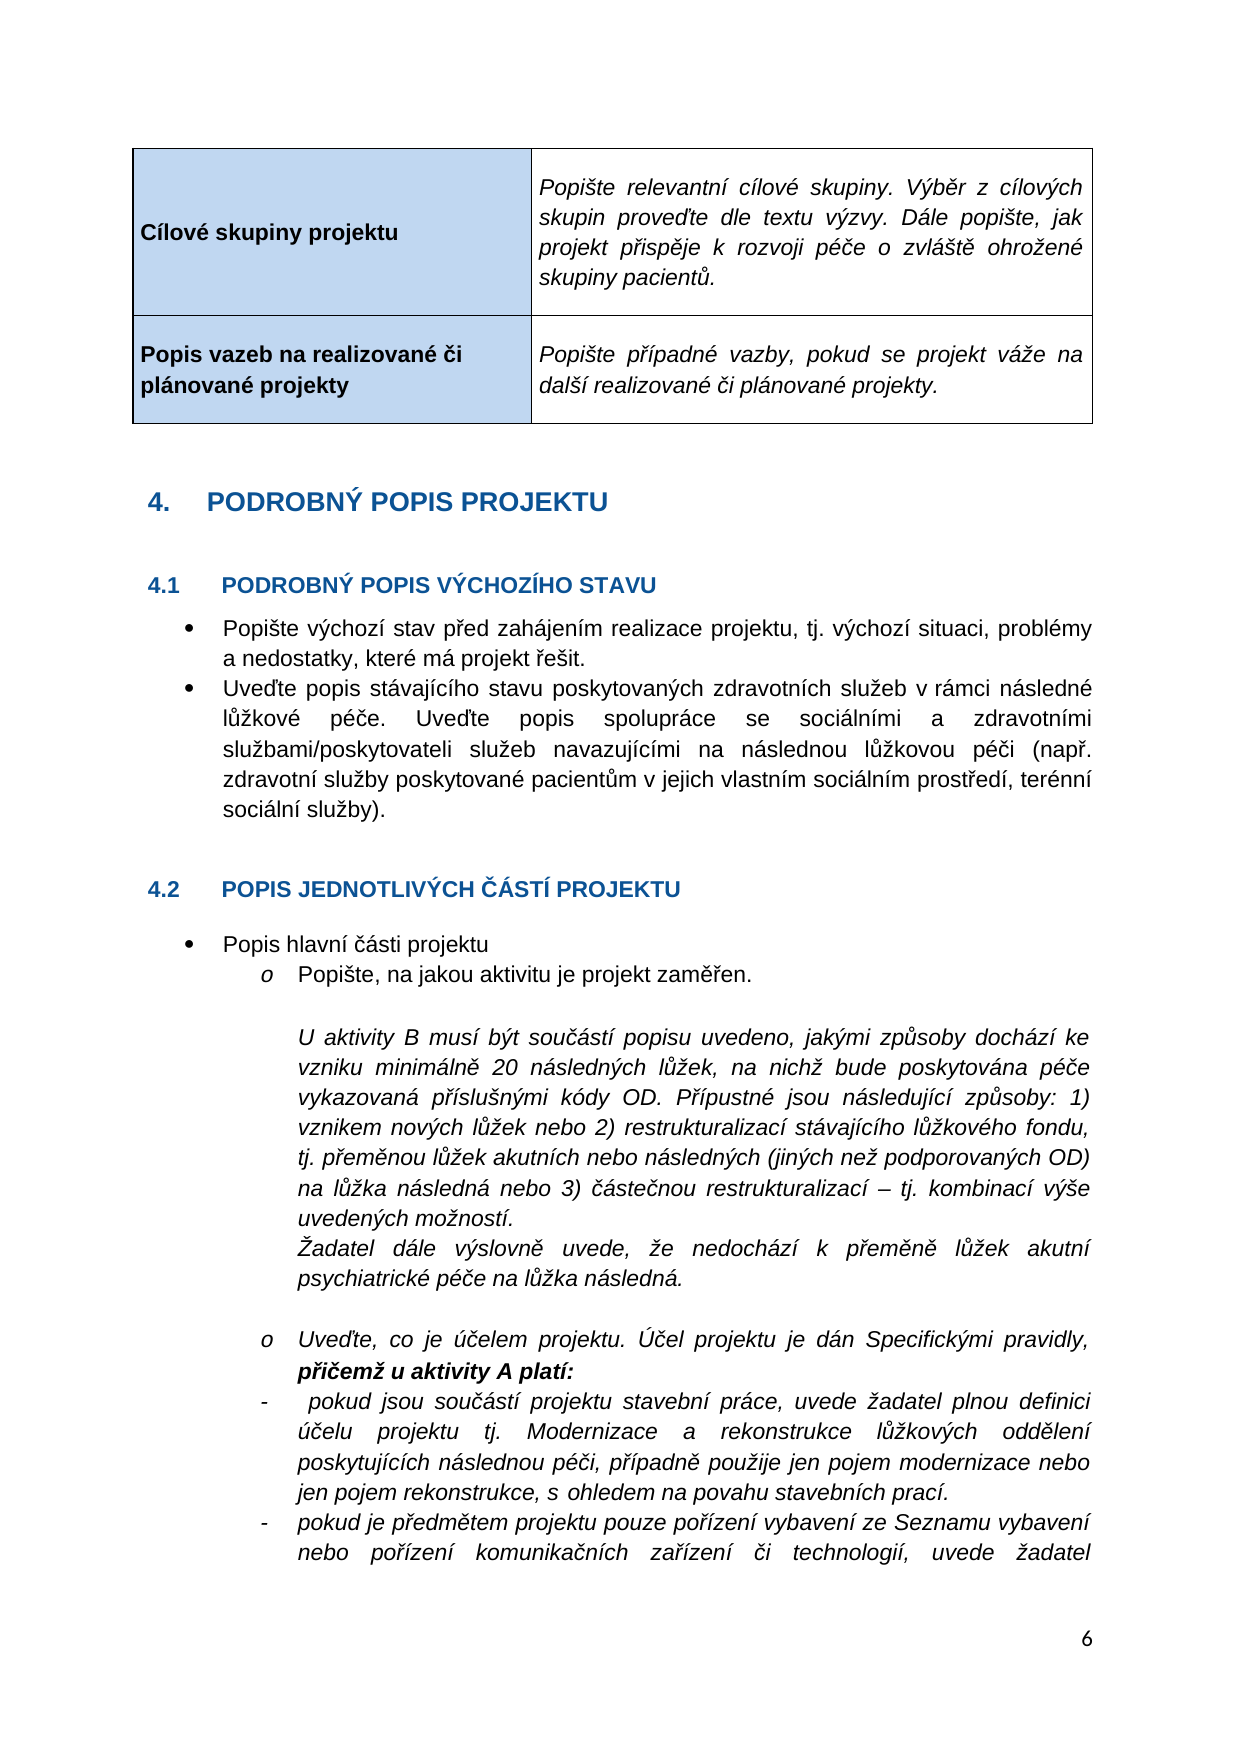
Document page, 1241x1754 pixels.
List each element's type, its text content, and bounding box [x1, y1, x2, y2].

list Popis hlavní části projektu [185, 931, 1093, 957]
table_cell Popište relevantní cílové skupiny. Výběr z cílových skupin proveďte dle textu výzvy. Dále popište, jak projekt přispěje k rozvoji péče o zvláště ohrožené skupiny pacientů. [532, 149, 1092, 315]
list Popište výchozí stav před zahájením realizace projektu, tj. výchozí situaci, problémy a nedostatky, které má projekt řešit. [185, 615, 1093, 671]
subtitle Podrobný popis projektu [148, 486, 1093, 517]
list Uveďte popis stávajícího stavu poskytovaných zdravotních služeb v rámci následné lůžkové péče. Uveďte popis spolupráce se sociálními a zdravotními službami/poskytovateli služeb navazujícími na následnou lůžkovou péči (např. zdravotní služby poskytované pacientům v jejich vlastním sociálním prostředí, terénní sociální služby). [185, 675, 1093, 822]
list pokud jsou součástí projektu stavební práce, uvede žadatel plnou definici účelu projektu tj. Modernizace a rekonstrukce lůžkových oddělení poskytujících následnou péči, případně použije jen pojem modernizace nebo jen pojem rekonstrukce, s ohledem na povahu stavebních prací. [260, 1388, 1093, 1505]
table_cell Popište případné vazby, pokud se projekt váže na další realizované či plánované projekty. [532, 316, 1092, 423]
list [260, 1509, 1093, 1565]
list Uveďte, co je účelem projektu. Účel projektu je dán Specifickými pravidly, přičemž u aktivity A platí: [260, 1326, 1093, 1384]
list Žadatel dále výslovně uvede, že nedochází k přeměně lůžek akutní psychiatrické péče na lůžka následná. [298, 1235, 1093, 1292]
table_cell Cílové skupiny projektu [134, 149, 531, 315]
subtitle 4.1 PODROBNÝ POPIS výchozího stavu [148, 572, 1093, 598]
list Popište, na jakou aktivitu je projekt zaměřen. [260, 961, 1093, 989]
table_cell Popis vazeb na realizované či plánované projekty [134, 316, 531, 423]
list U aktivity B musí být součástí popisu uvedeno, jakými způsoby dochází ke vzniku minimálně 20 následných lůžek, na nichž bude poskytována péče vykazovaná příslušnými kódy OD. Přípustné jsou následující způsoby: 1) vznikem nových lůžek nebo 2) restrukturalizací stávajícího lůžkového fondu, tj. přeměnou lůžek akutních nebo následných (jiných než podporovaných OD) na lůžka následná nebo 3) částečnou restrukturalizací – tj. kombinací výše uvedených možností. [298, 1023, 1093, 1231]
subtitle 4.2 POPIS JEDNOTLIVÝCH ČÁSTÍ PROJEKTU [148, 876, 1093, 903]
